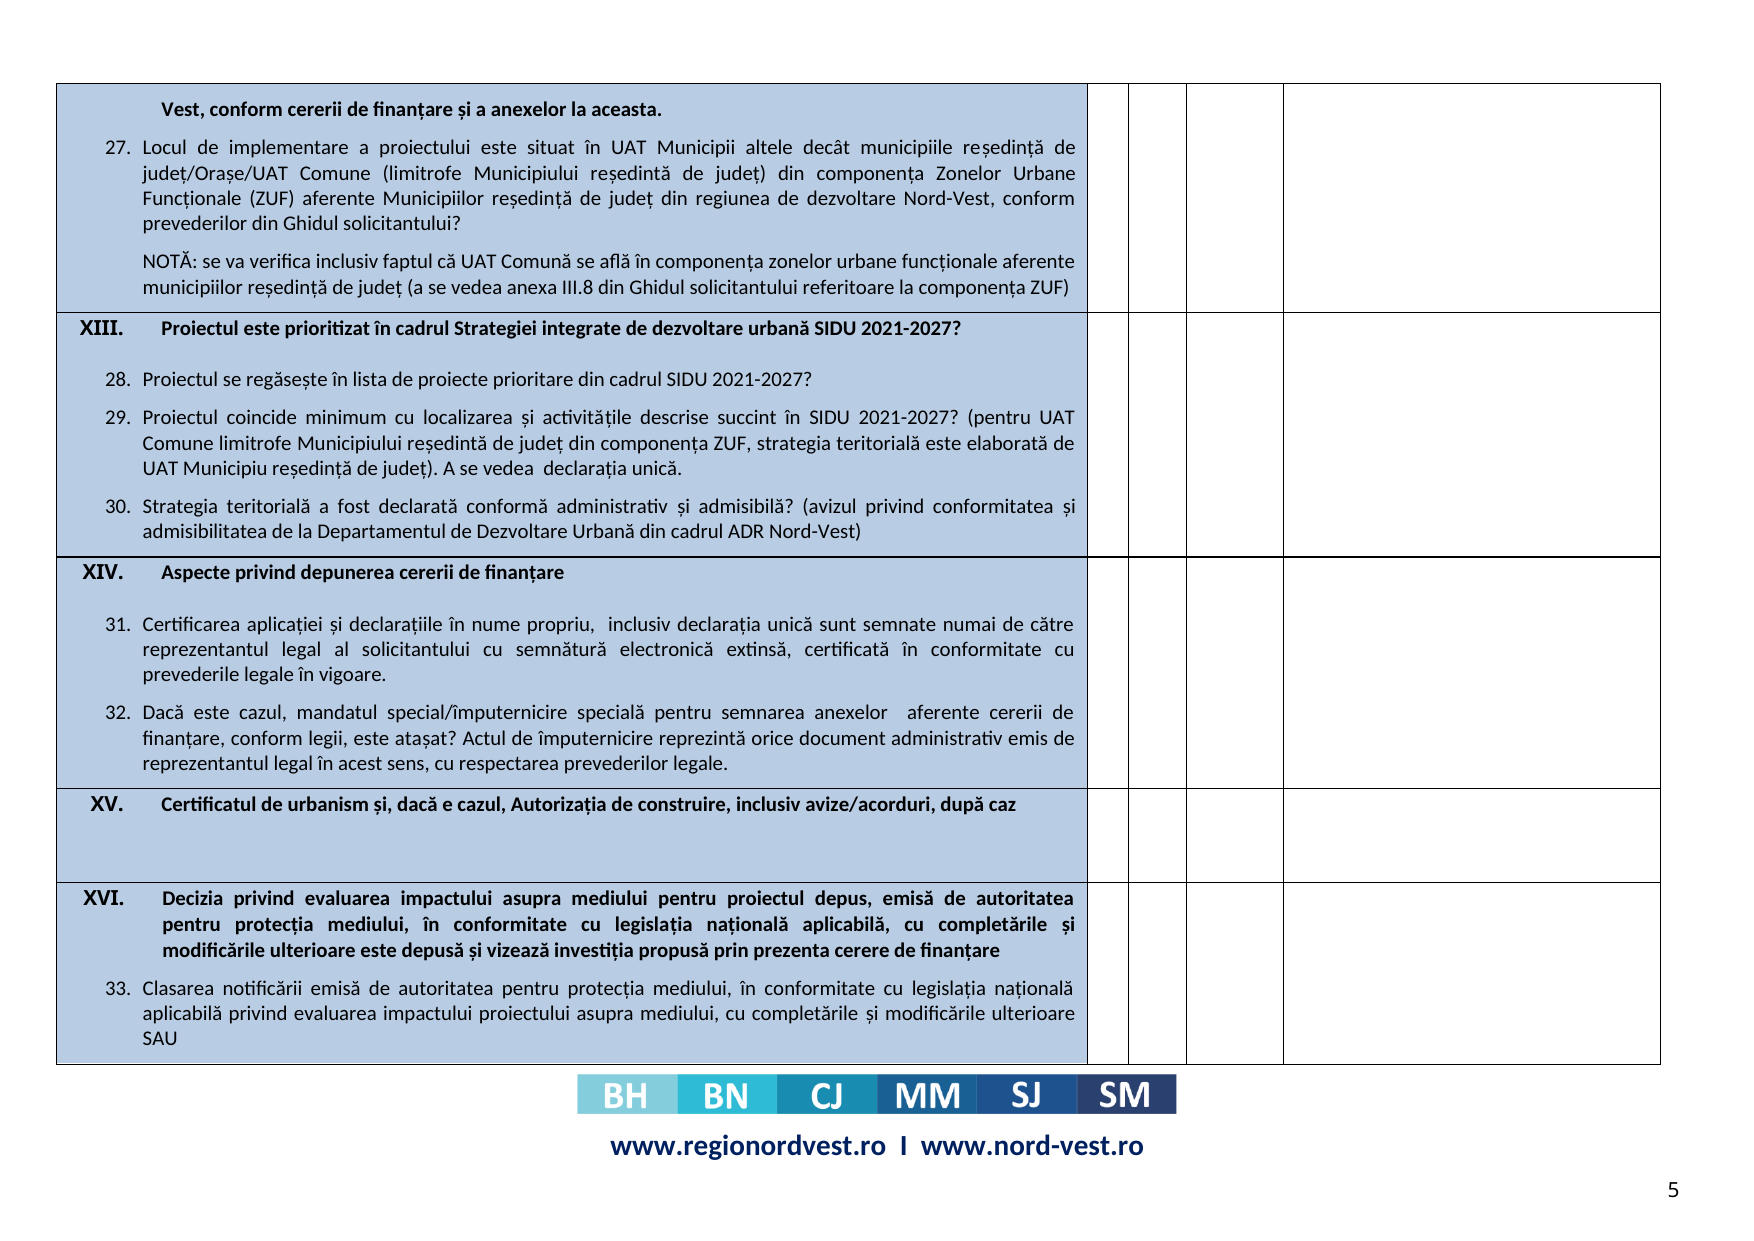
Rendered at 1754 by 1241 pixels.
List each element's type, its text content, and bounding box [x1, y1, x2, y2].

table_cell [1284, 883, 1660, 1063]
table_cell [1129, 313, 1186, 556]
table_cell [1187, 558, 1283, 788]
picture [577, 1074, 1177, 1114]
table_cell [1088, 558, 1128, 788]
table_cell [1187, 313, 1283, 556]
table_cell [1187, 883, 1283, 1063]
table_cell [1129, 883, 1186, 1063]
table_cell [1187, 789, 1283, 882]
table_cell Certificatul de urbanism și, dacă e cazul, Autorizația de construire, inclusiv avize/acorduri, după caz [57, 789, 1087, 882]
table_cell Aspecte privind depunerea cererii de finanțare Certificarea aplicației și declarațiile în nume propriu, inclusiv declarația unică sunt semnate numai de către reprezentantul legal al solicitantului cu semnătură electronică extinsă, certificată în conformitate cu prevederile legale în vigoare. Dacă este cazul, mandatul special/împuternicire specială pentru semnarea anexelor aferente cererii de finanțare, conform legii, este atașat? Actul de împuternicire reprezintă orice document administrativ emis de reprezentantul legal în acest sens, cu respectarea prevederilor legale. [57, 558, 1087, 788]
table_cell [1284, 789, 1660, 882]
table_cell [1088, 84, 1128, 312]
table_cell [1088, 313, 1128, 556]
table_cell [1129, 789, 1186, 882]
table_cell [1129, 558, 1186, 788]
table_cell Proiectul este prioritizat în cadrul Strategiei integrate de dezvoltare urbană SIDU 2021-2027? Proiectul se regăsește în lista de proiecte prioritare din cadrul SIDU 2021-2027? Proiectul coincide minimum cu localizarea şi activităţile descrise succint în SIDU 2021-2027? (pentru UAT Comune limitrofe Municipiului reședintă de județ din componenţa ZUF, strategia teritorială este elaborată de UAT Municipiu reședință de județ). A se vedea declarația unică. Strategia teritorială a fost declarată conformă administrativ și admisibilă? (avizul privind conformitatea și admisibilitatea de la Departamentul de Dezvoltare Urbană din cadrul ADR Nord-Vest) [57, 313, 1087, 556]
table_cell [1284, 313, 1660, 556]
table_cell [1284, 84, 1660, 312]
table_cell [1088, 789, 1128, 882]
table_cell [1129, 84, 1186, 312]
table_cell [1187, 84, 1283, 312]
table_cell [1284, 558, 1660, 788]
table_cell [1088, 883, 1128, 1063]
